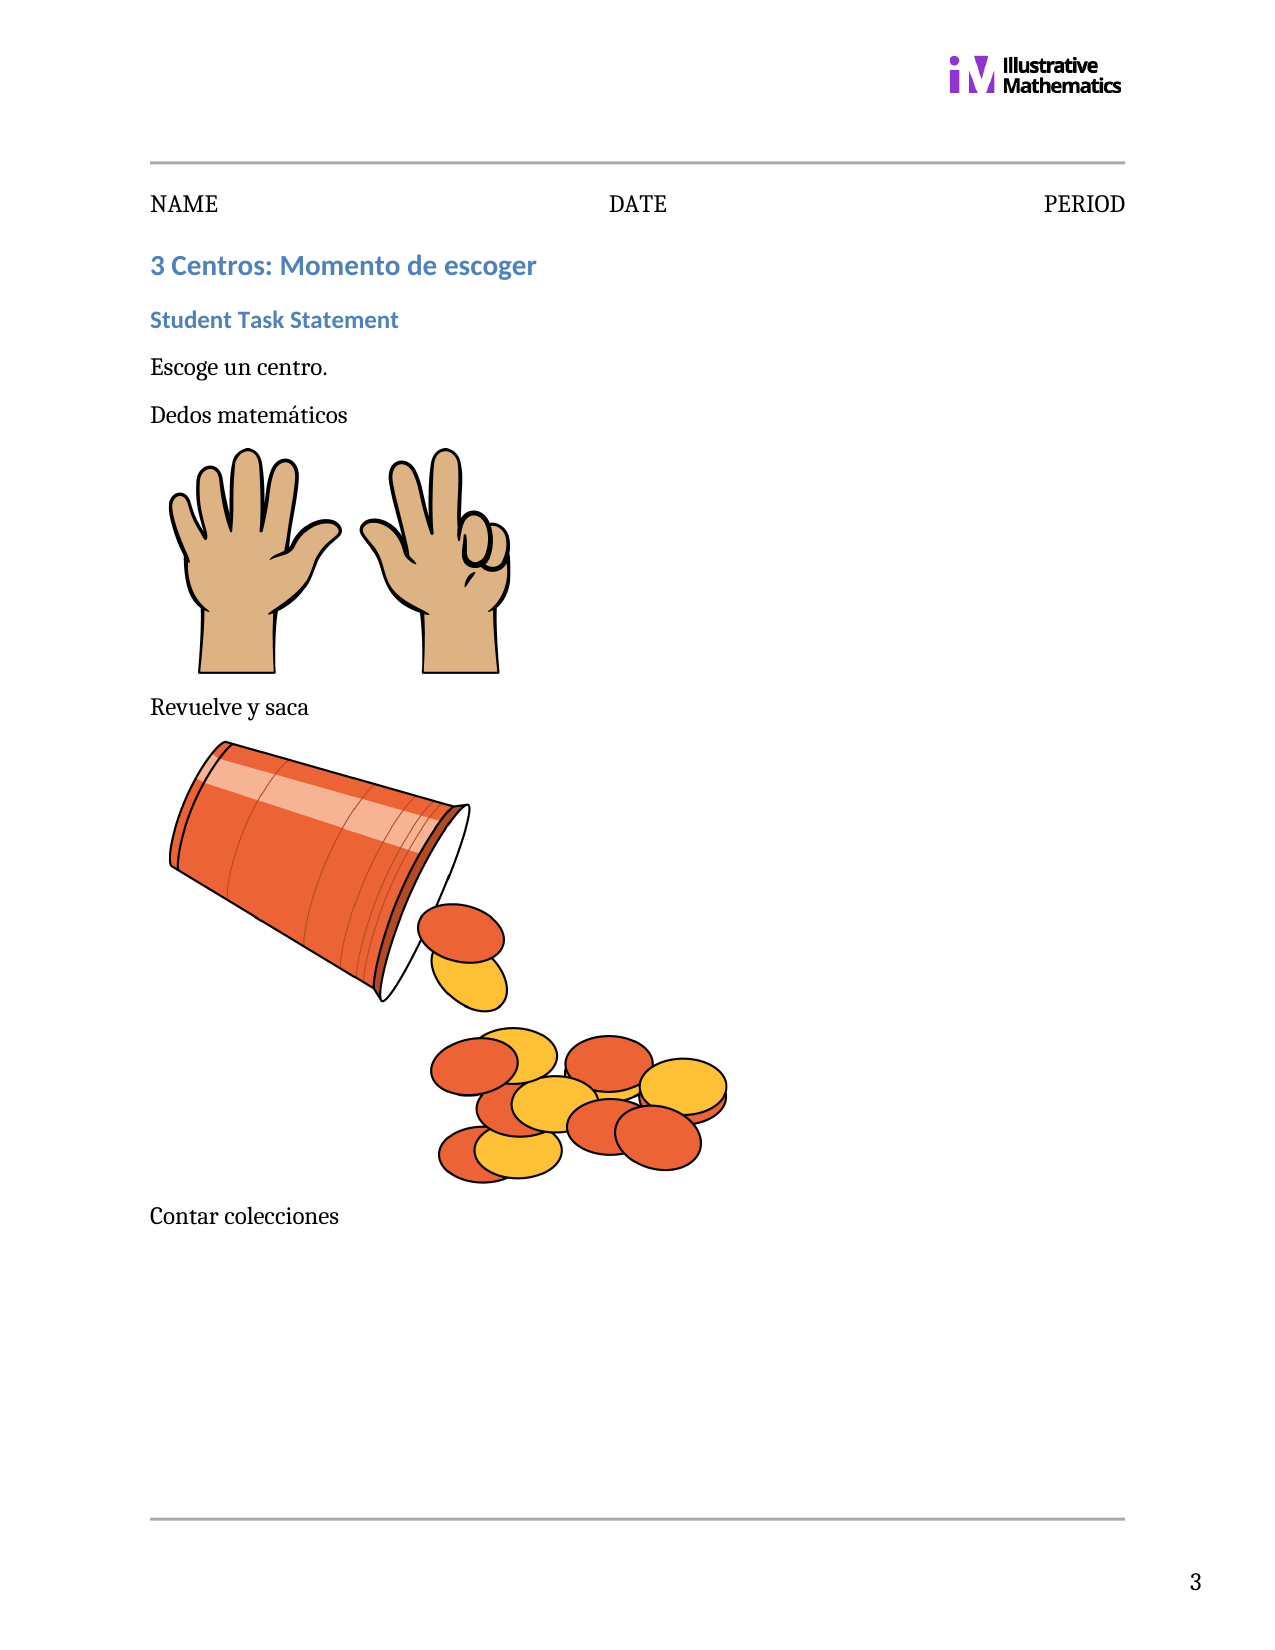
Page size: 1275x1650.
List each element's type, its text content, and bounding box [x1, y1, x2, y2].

picture [168, 740, 728, 1184]
subtitle 3 Centros: Momento de escoger [150, 247, 1125, 283]
subtitle Student Task Statement [150, 304, 1125, 334]
text Revuelve y saca [150, 693, 1125, 721]
picture [168, 448, 511, 674]
text Escoge un centro. [150, 353, 1125, 382]
text Contar colecciones [150, 1202, 1125, 1231]
text Dedos matemáticos [150, 401, 1125, 429]
picture [949, 55, 1121, 93]
